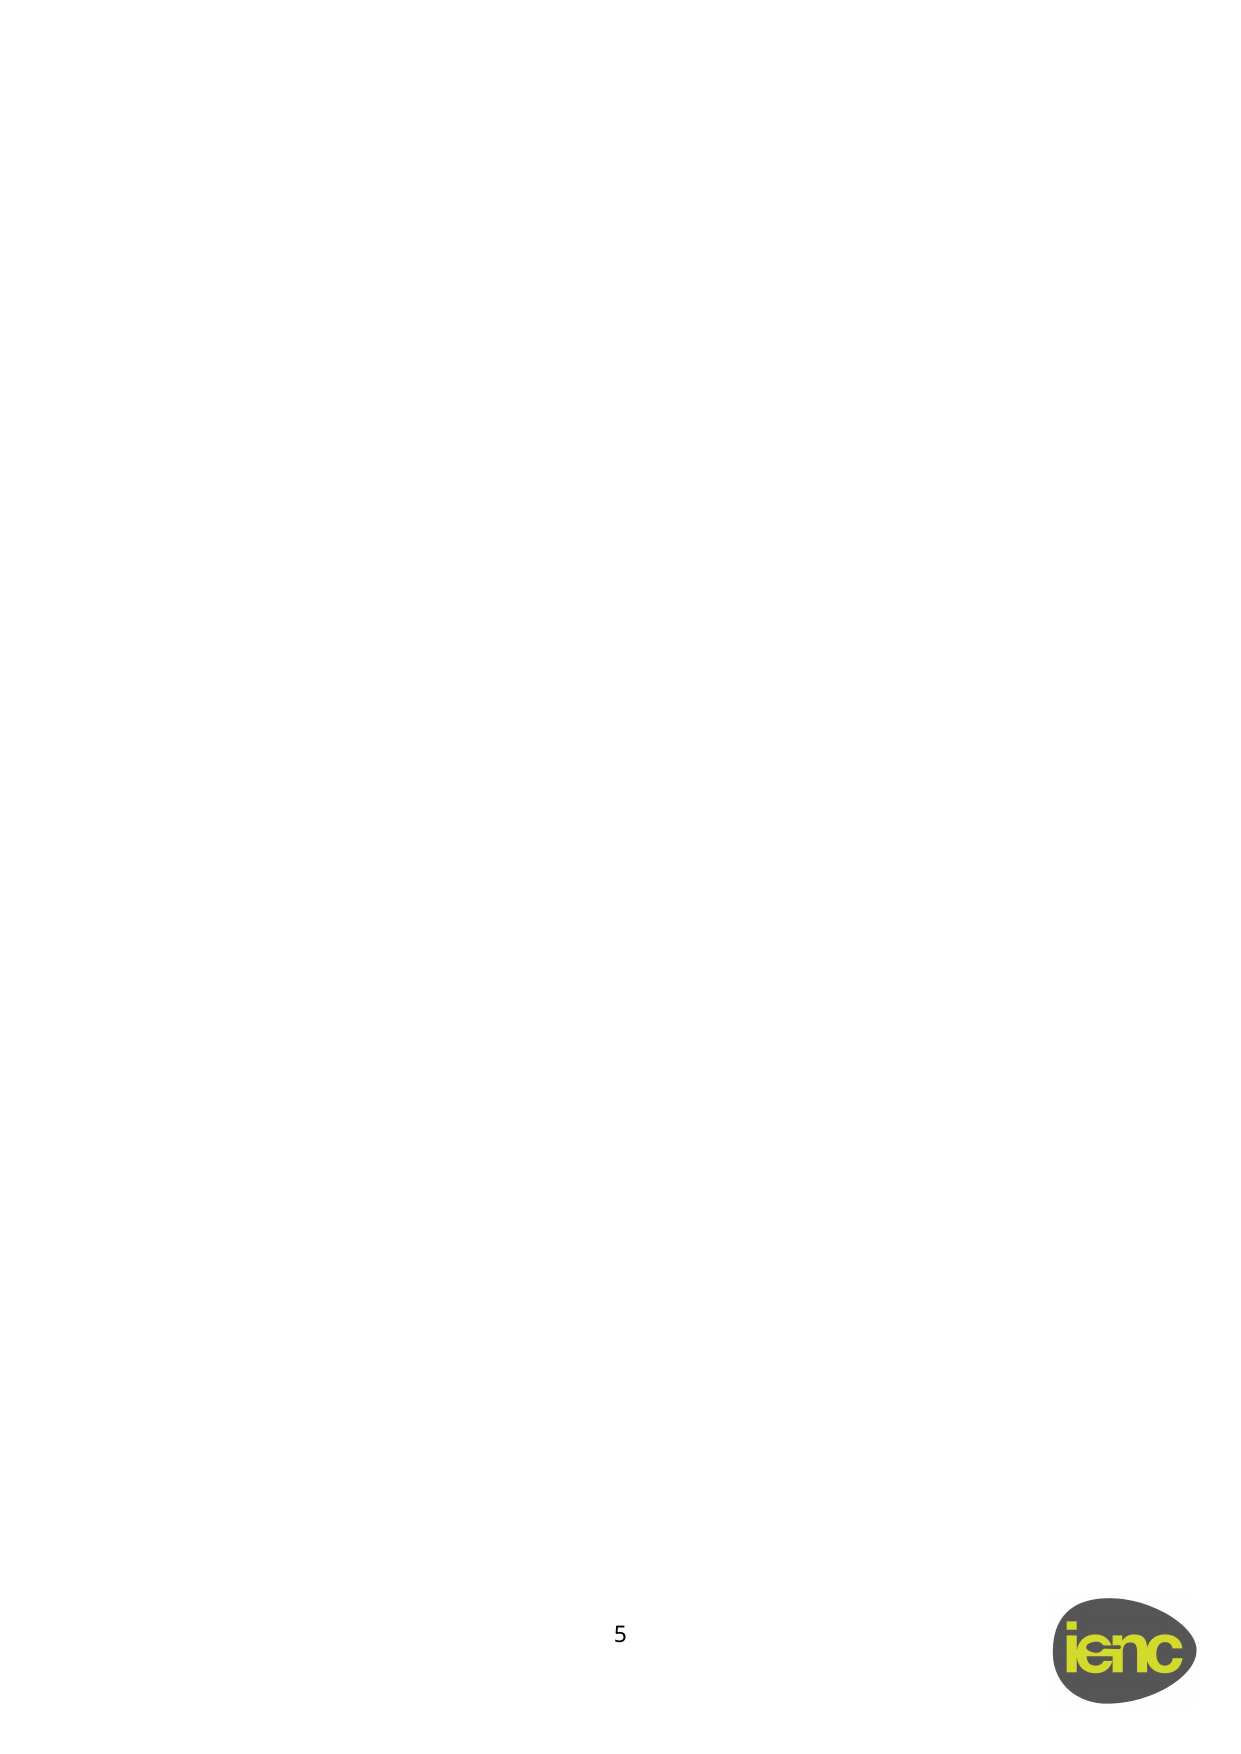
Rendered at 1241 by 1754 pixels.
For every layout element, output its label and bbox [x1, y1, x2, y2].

picture [1047, 1595, 1198, 1708]
